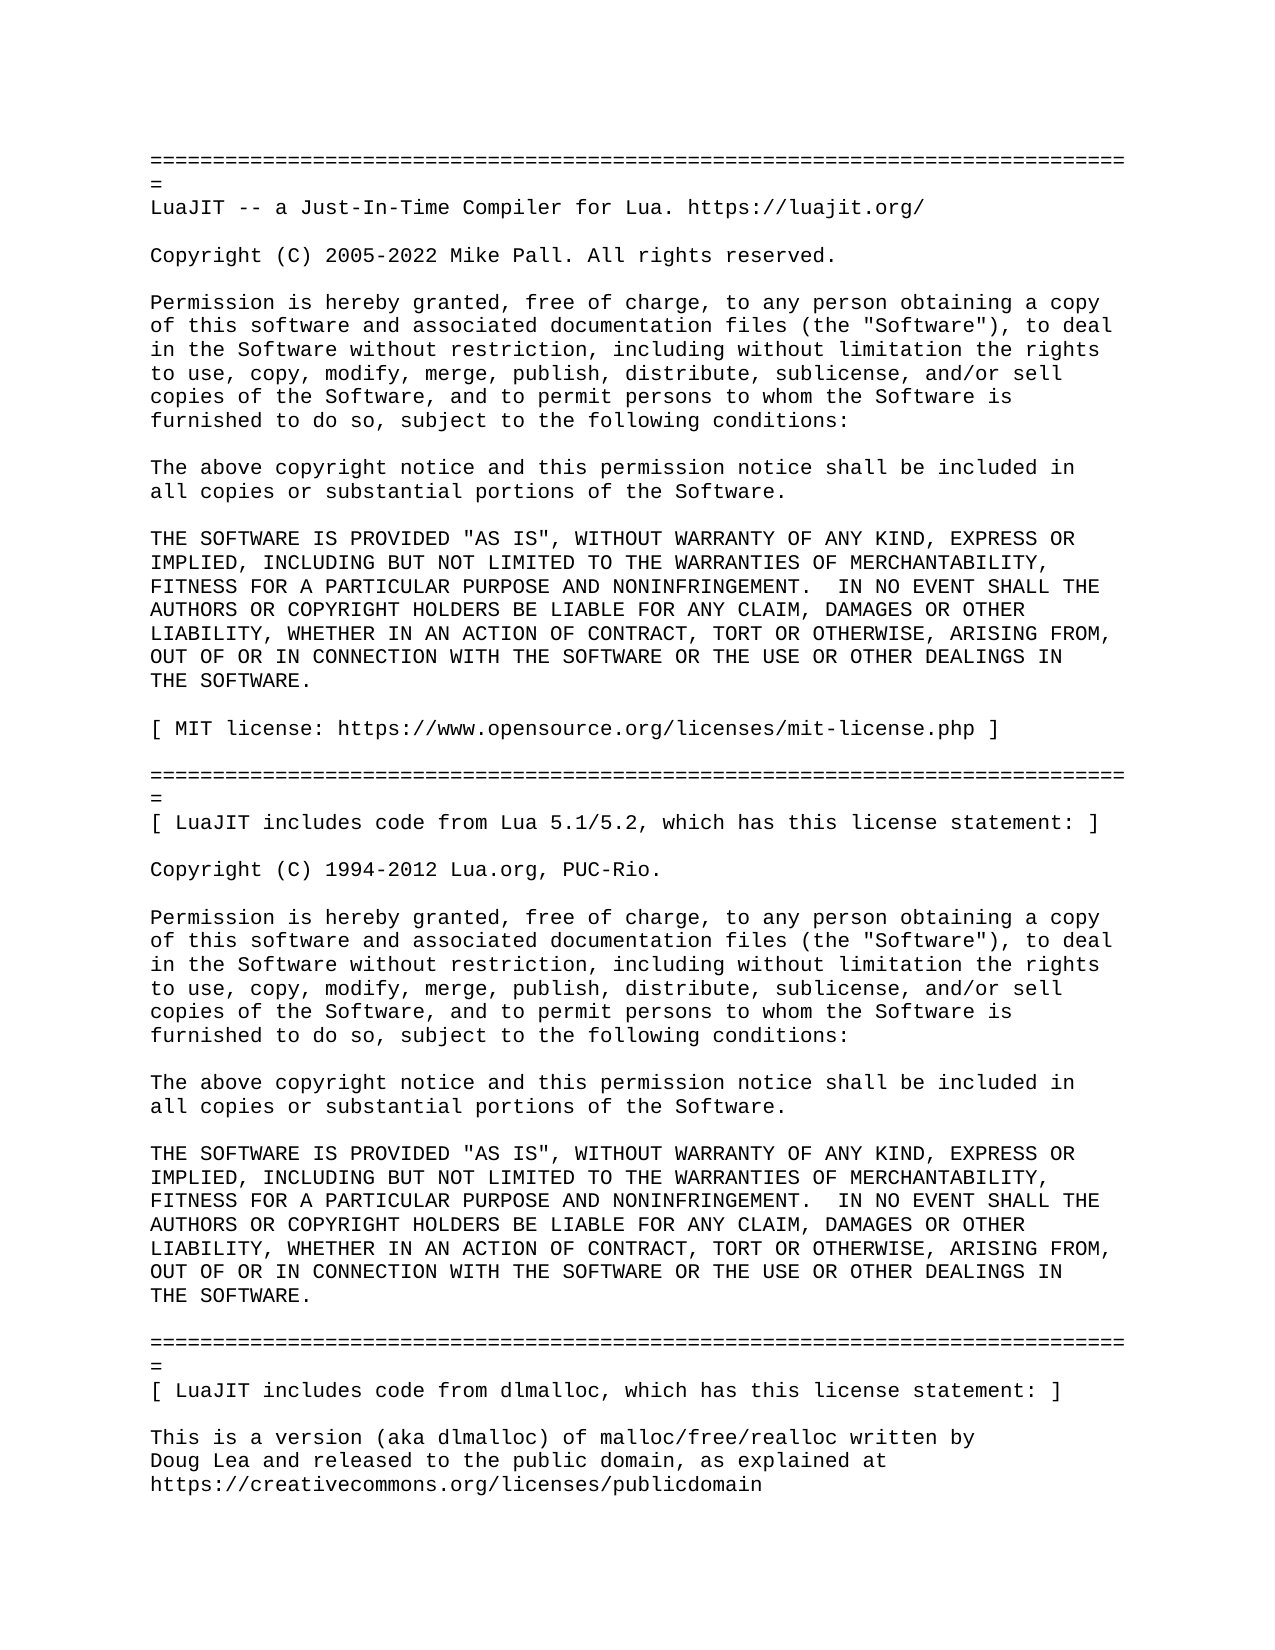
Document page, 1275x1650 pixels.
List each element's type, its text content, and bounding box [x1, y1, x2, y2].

text LuaJIT -- a Just-In-Time Compiler for Lua. https://luajit.org/ [150, 197, 1125, 221]
text to use, copy, modify, merge, publish, distribute, sublicense, and/or sell [150, 363, 1125, 386]
text =============================================================================== [150, 1332, 1125, 1379]
text The above copyright notice and this permission notice shall be included in [150, 1072, 1125, 1096]
text [ LuaJIT includes code from Lua 5.1/5.2, which has this license statement: ] [150, 812, 1125, 836]
text [ MIT license: https://www.opensource.org/licenses/mit-license.php ] [150, 717, 1125, 741]
text in the Software without restriction, including without limitation the rights [150, 954, 1125, 978]
text THE SOFTWARE. [150, 1285, 1125, 1309]
text FITNESS FOR A PARTICULAR PURPOSE AND NONINFRINGEMENT. IN NO EVENT SHALL THE [150, 576, 1125, 599]
text IMPLIED, INCLUDING BUT NOT LIMITED TO THE WARRANTIES OF MERCHANTABILITY, [150, 1167, 1125, 1190]
text Copyright (C) 2005-2022 Mike Pall. All rights reserved. [150, 244, 1125, 268]
text of this software and associated documentation files (the "Software"), to deal [150, 930, 1125, 954]
text to use, copy, modify, merge, publish, distribute, sublicense, and/or sell [150, 978, 1125, 1001]
text https://creativecommons.org/licenses/publicdomain [150, 1474, 1125, 1498]
text [ LuaJIT includes code from dlmalloc, which has this license statement: ] [150, 1379, 1125, 1403]
text all copies or substantial portions of the Software. [150, 481, 1125, 505]
text THE SOFTWARE. [150, 670, 1125, 694]
text OUT OF OR IN CONNECTION WITH THE SOFTWARE OR THE USE OR OTHER DEALINGS IN [150, 647, 1125, 670]
text The above copyright notice and this permission notice shall be included in [150, 457, 1125, 481]
text IMPLIED, INCLUDING BUT NOT LIMITED TO THE WARRANTIES OF MERCHANTABILITY, [150, 552, 1125, 576]
text furnished to do so, subject to the following conditions: [150, 410, 1125, 434]
text furnished to do so, subject to the following conditions: [150, 1025, 1125, 1048]
text This is a version (aka dlmalloc) of malloc/free/realloc written by [150, 1427, 1125, 1451]
text Permission is hereby granted, free of charge, to any person obtaining a copy [150, 292, 1125, 316]
text Doug Lea and released to the public domain, as explained at [150, 1451, 1125, 1474]
text THE SOFTWARE IS PROVIDED "AS IS", WITHOUT WARRANTY OF ANY KIND, EXPRESS OR [150, 528, 1125, 552]
text =============================================================================== [150, 765, 1125, 812]
text AUTHORS OR COPYRIGHT HOLDERS BE LIABLE FOR ANY CLAIM, DAMAGES OR OTHER [150, 1214, 1125, 1238]
text Copyright (C) 1994-2012 Lua.org, PUC-Rio. [150, 859, 1125, 883]
text copies of the Software, and to permit persons to whom the Software is [150, 1001, 1125, 1025]
text all copies or substantial portions of the Software. [150, 1096, 1125, 1119]
text copies of the Software, and to permit persons to whom the Software is [150, 386, 1125, 410]
text OUT OF OR IN CONNECTION WITH THE SOFTWARE OR THE USE OR OTHER DEALINGS IN [150, 1261, 1125, 1285]
text in the Software without restriction, including without limitation the rights [150, 339, 1125, 363]
text LIABILITY, WHETHER IN AN ACTION OF CONTRACT, TORT OR OTHERWISE, ARISING FROM, [150, 623, 1125, 647]
text AUTHORS OR COPYRIGHT HOLDERS BE LIABLE FOR ANY CLAIM, DAMAGES OR OTHER [150, 599, 1125, 623]
text of this software and associated documentation files (the "Software"), to deal [150, 316, 1125, 339]
text THE SOFTWARE IS PROVIDED "AS IS", WITHOUT WARRANTY OF ANY KIND, EXPRESS OR [150, 1143, 1125, 1167]
text FITNESS FOR A PARTICULAR PURPOSE AND NONINFRINGEMENT. IN NO EVENT SHALL THE [150, 1190, 1125, 1214]
text =============================================================================== [150, 150, 1125, 197]
text Permission is hereby granted, free of charge, to any person obtaining a copy [150, 907, 1125, 930]
text LIABILITY, WHETHER IN AN ACTION OF CONTRACT, TORT OR OTHERWISE, ARISING FROM, [150, 1238, 1125, 1261]
